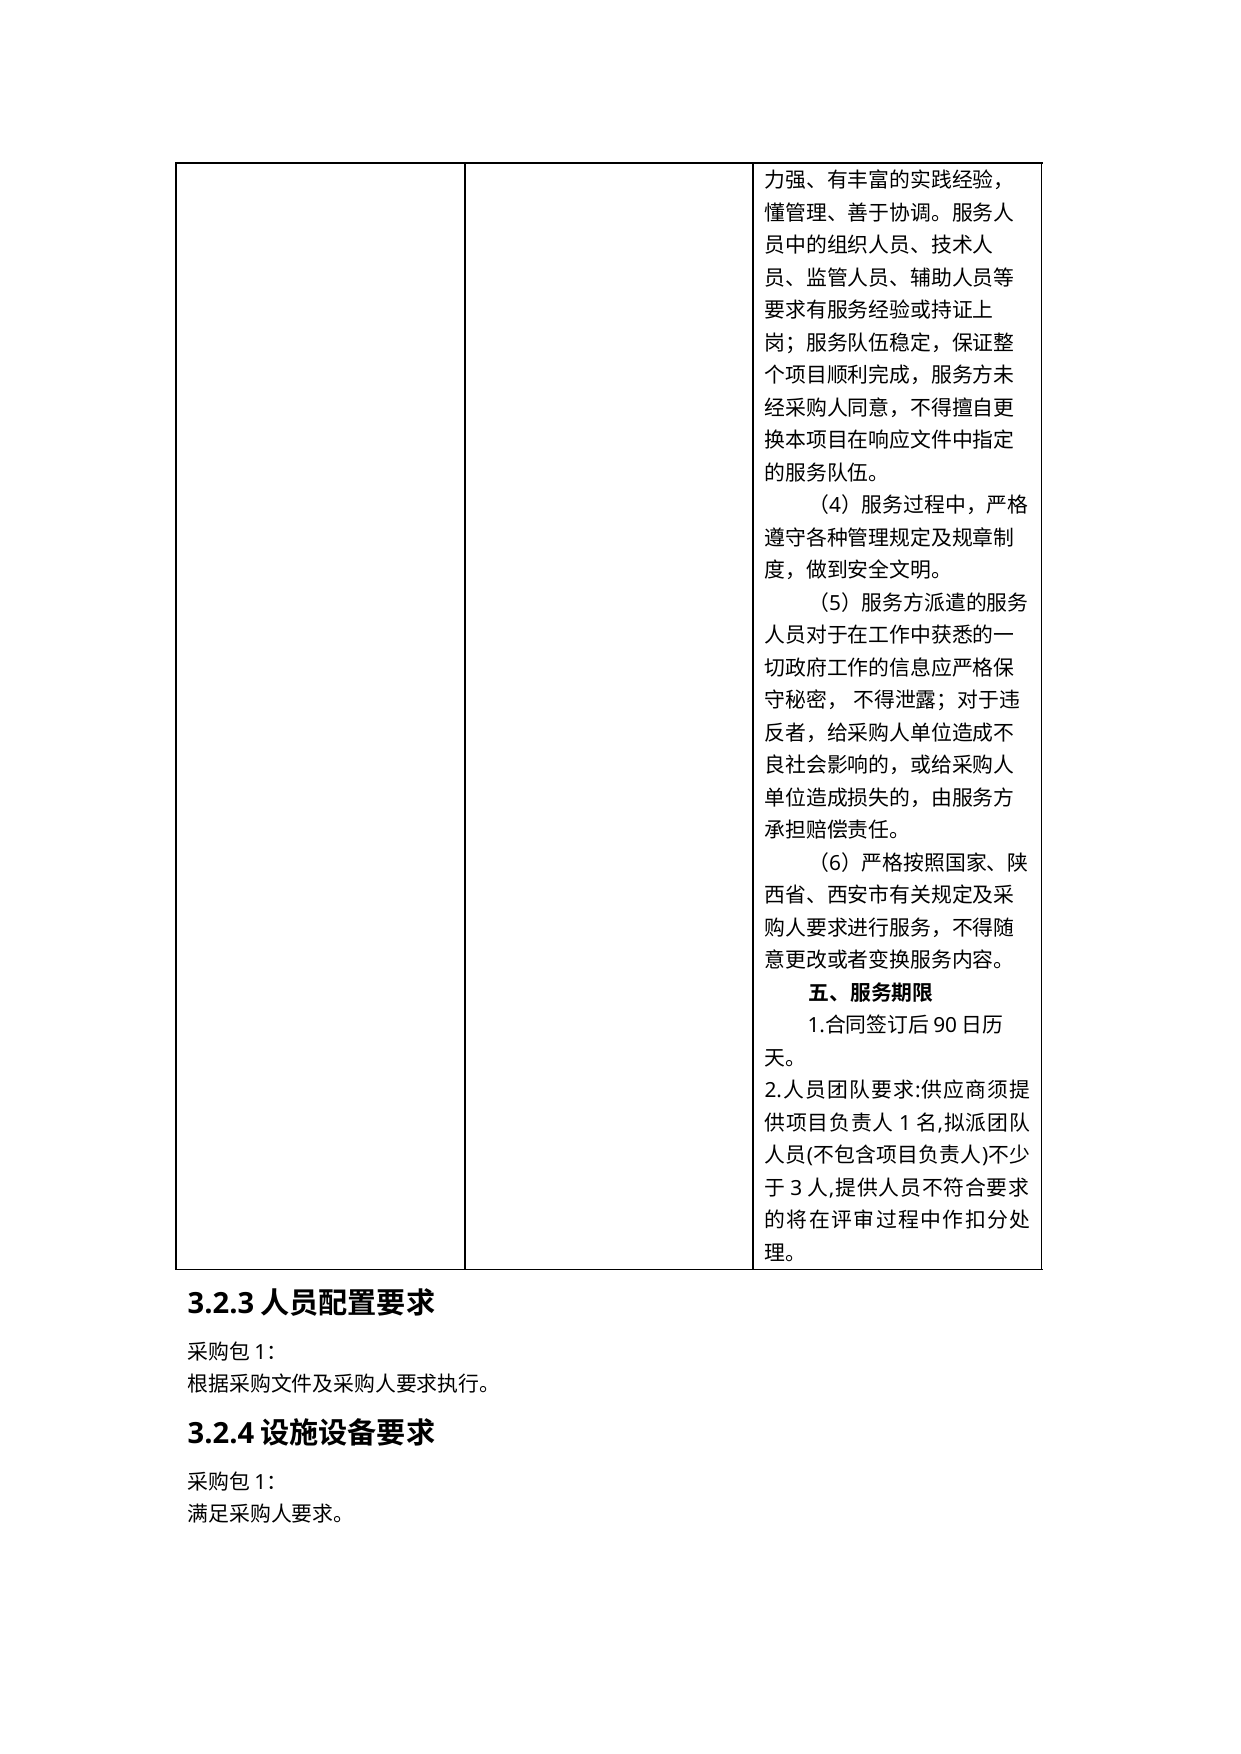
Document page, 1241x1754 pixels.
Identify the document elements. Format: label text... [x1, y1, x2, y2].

text 采购包1： [187, 1465, 1053, 1498]
text 3.2.3人员配置要求 [187, 1270, 1053, 1335]
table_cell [754, 164, 1041, 1268]
text 满足采购人要求。 [187, 1498, 1053, 1530]
text 根据采购文件及采购人要求执行。 [187, 1368, 1053, 1400]
text 采购包1： [187, 1335, 1053, 1368]
table_cell 1 [177, 164, 464, 1268]
table_cell [466, 164, 752, 1268]
text 3.2.4设施设备要求 [187, 1400, 1053, 1465]
